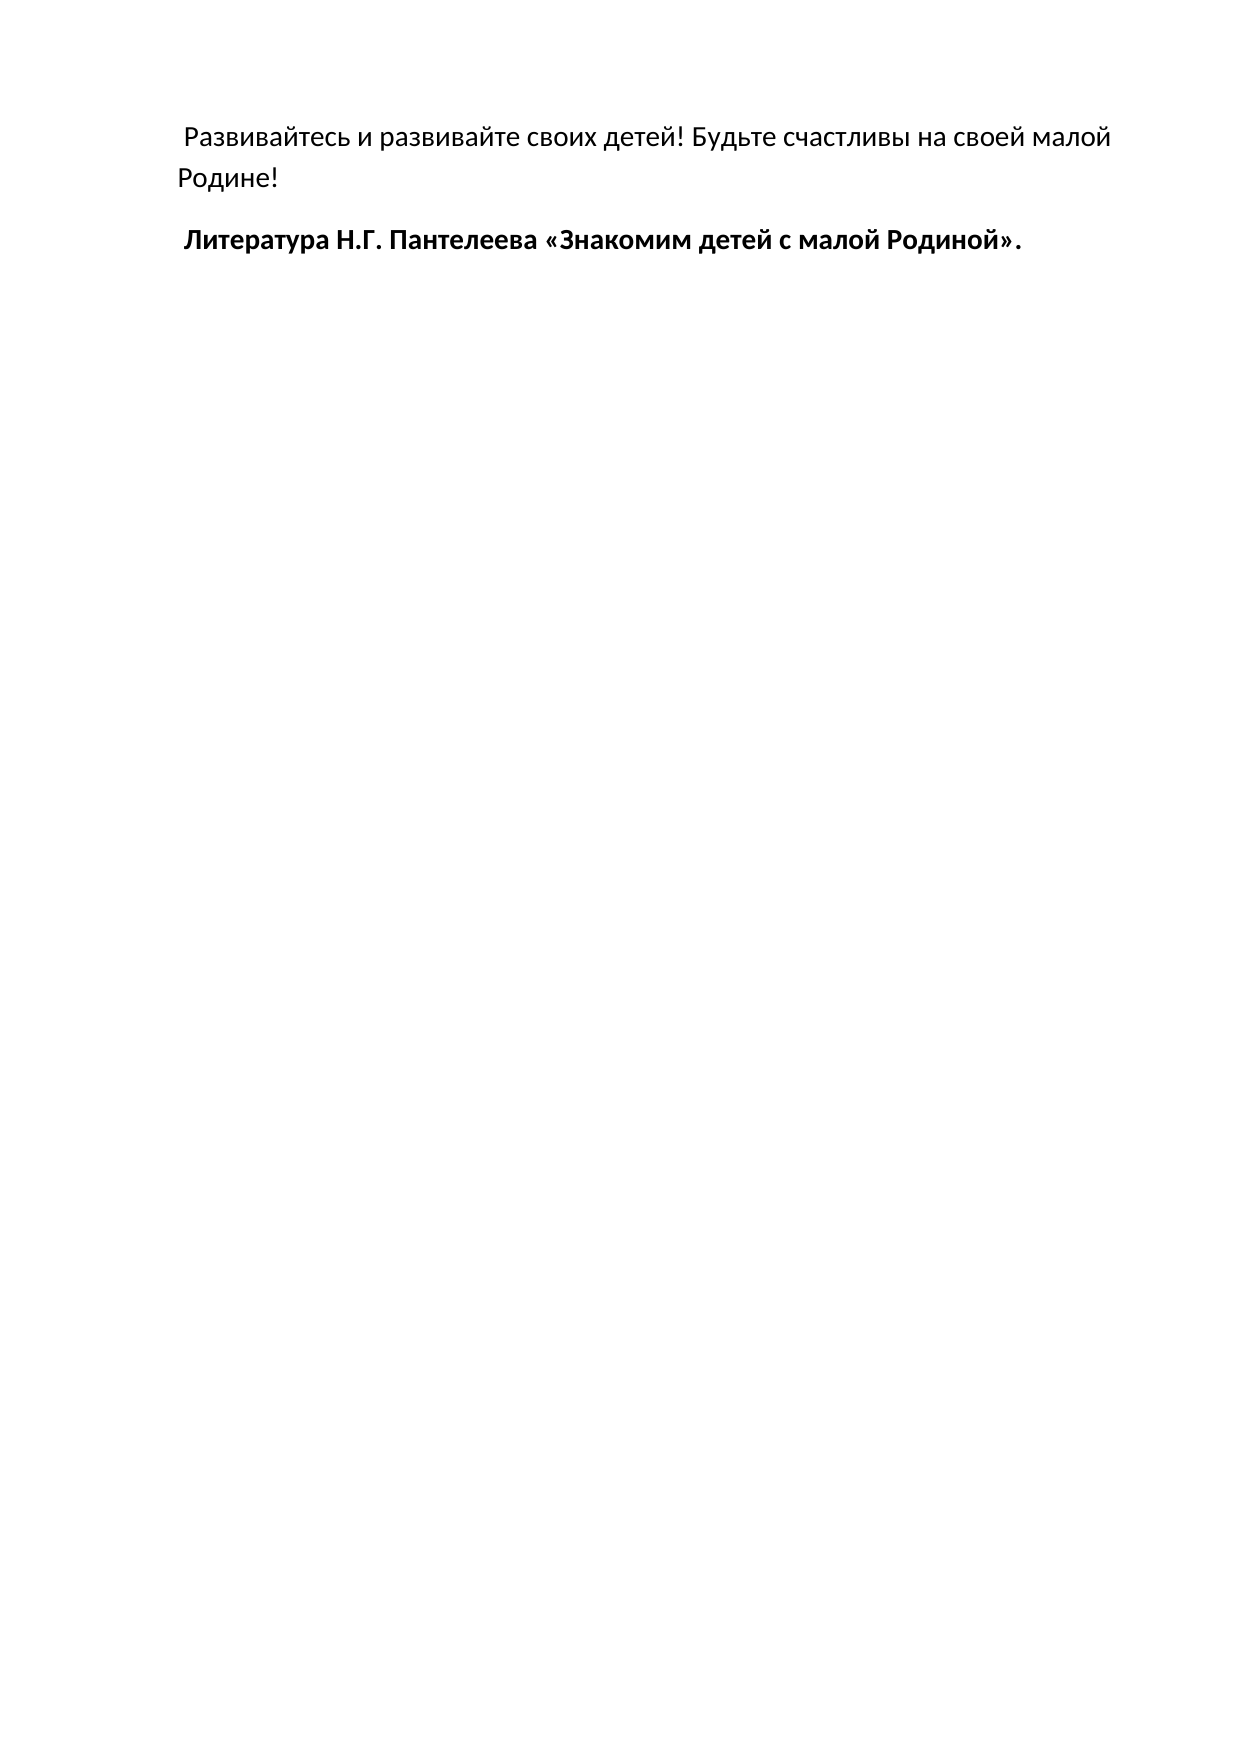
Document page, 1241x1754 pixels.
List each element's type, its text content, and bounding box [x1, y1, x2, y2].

text Литература Н.Г. Пантелеева «Знакомим детей с малой Родиной». [177, 221, 1152, 256]
text Развивайтесь и развивайте своих детей! Будьте счастливы на своей малой Родине! [177, 118, 1152, 195]
